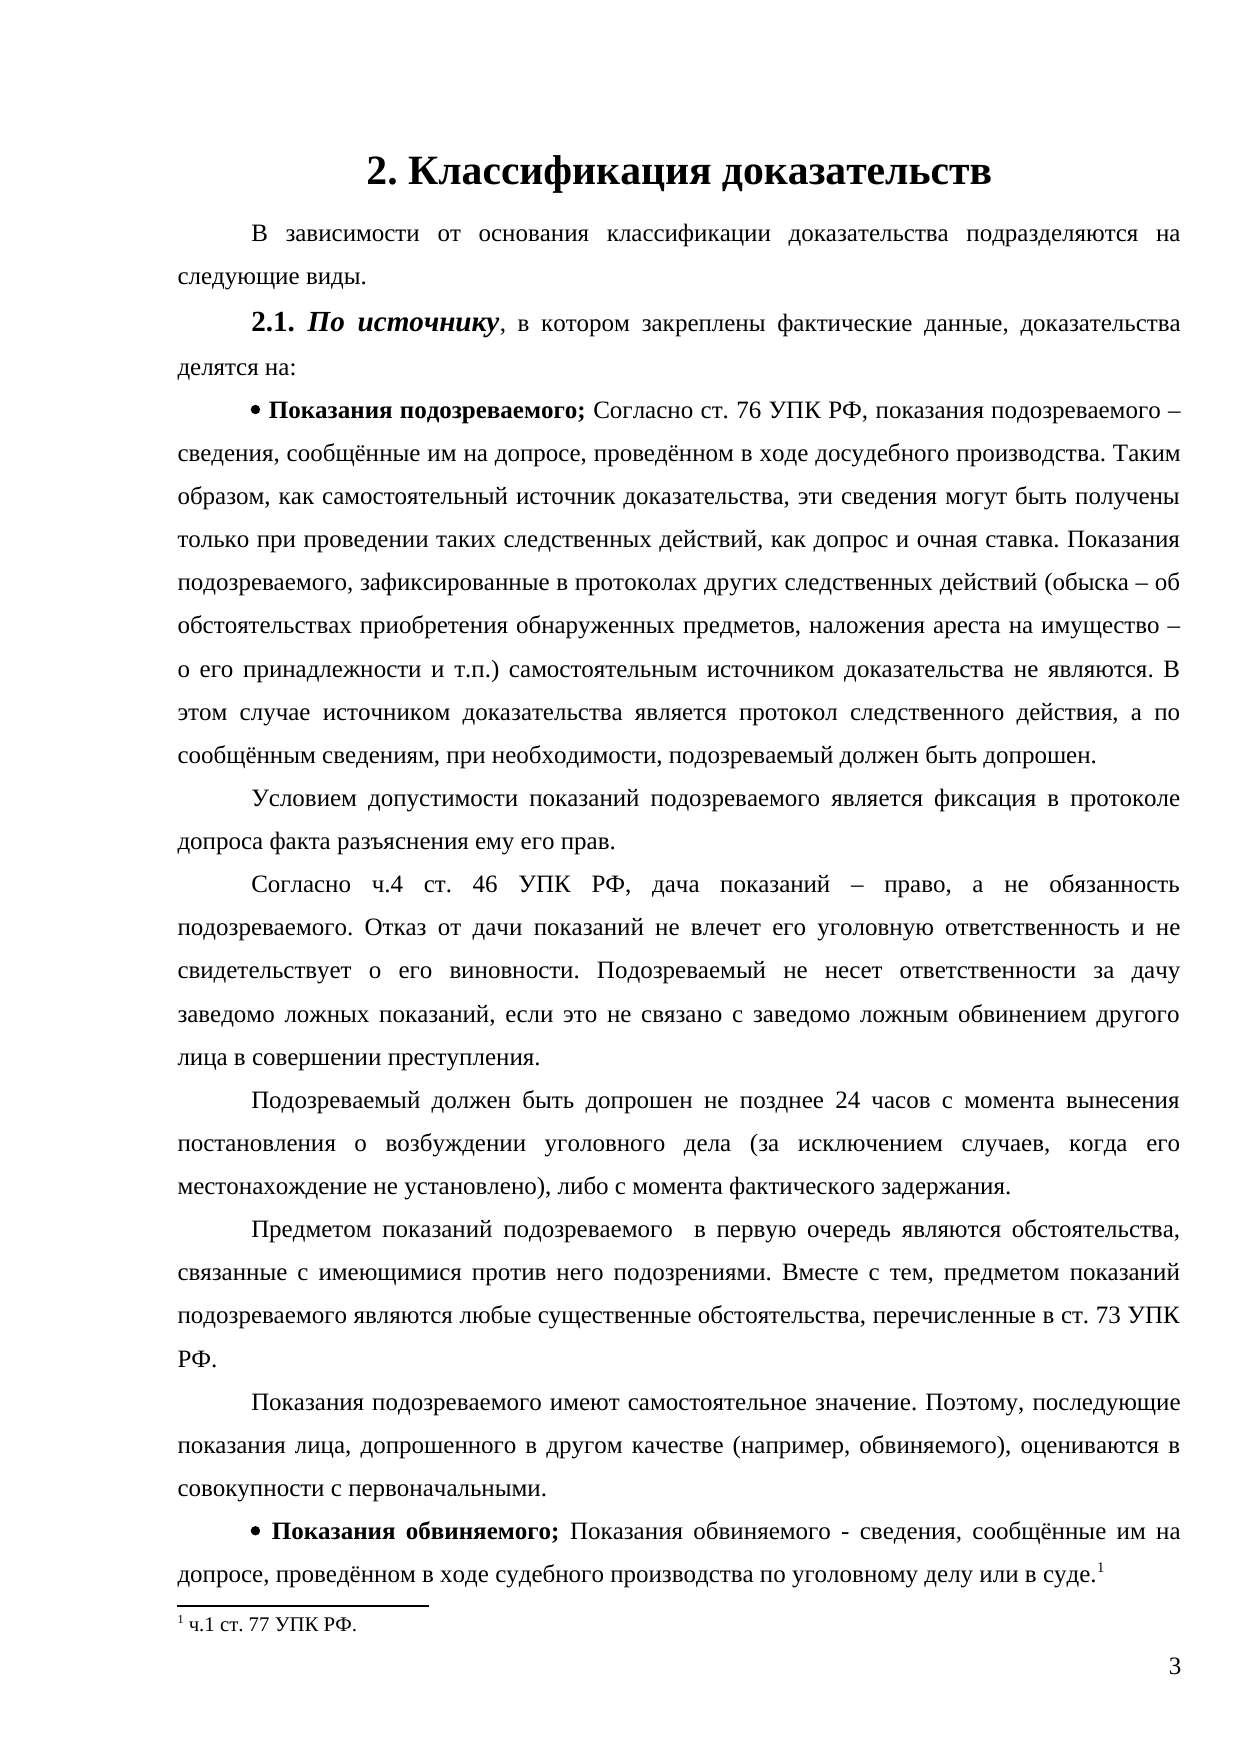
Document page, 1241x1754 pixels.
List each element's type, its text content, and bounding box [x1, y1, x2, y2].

text Согласно ч.4 ст. 46 УПК РФ, дача показаний – право, а не обязанность подозреваемого. Отказ от дачи показаний не влечет его уголовную ответственность и не свидетельствует о его виновности. Подозреваемый не несет ответственности за дачу заведомо ложных показаний, если это не связано с заведомо ложным обвинением другого лица в совершении преступления. [177, 869, 1181, 1071]
text Показания обвиняемого; Показания обвиняемого - сведения, сообщённые им на допросе, проведённом в ходе судебного производства по уголовному делу или в суде. [177, 1516, 1181, 1588]
text 2.1. По источнику, в котором закреплены фактические данные, доказательства делятся на: [177, 304, 1181, 381]
text Показания подозреваемого имеют самостоятельное значение. Поэтому, последующие показания лица, допрошенного в другом качестве (например, обвиняемого), оцениваются в совокупности с первоначальными. [177, 1387, 1181, 1502]
subtitle 2. Классификация доказательств [177, 146, 1181, 194]
text Подозреваемый должен быть допрошен не позднее 24 часов с момента вынесения постановления о возбуждении уголовного дела (за исключением случаев, когда его местонахождение не установлено), либо с момента фактического задержания. [177, 1085, 1181, 1200]
text Показания подозреваемого; Согласно ст. 76 УПК РФ, показания подозреваемого – сведения, сообщённые им на допросе, проведённом в ходе досудебного производства. Таким образом, как самостоятельный источник доказательства, эти сведения могут быть получены только при проведении таких следственных действий, как допрос и очная ставка. Показания подозреваемого, зафиксированные в протоколах других следственных действий (обыска – об обстоятельствах приобретения обнаруженных предметов, наложения ареста на имущество – о его принадлежности и т.п.) самостоятельным источником доказательства не являются. В этом случае источником доказательства является протокол следственного действия, а по сообщённым сведениям, при необходимости, подозреваемый должен быть допрошен. [177, 395, 1181, 769]
text Условием допустимости показаний подозреваемого является фиксация в протоколе допроса факта разъяснения ему его прав. [177, 783, 1181, 855]
text В зависимости от основания классификации доказательства подразделяются на следующие виды. [177, 218, 1181, 289]
text Предметом показаний подозреваемого в первую очередь являются обстоятельства, связанные с имеющимися против него подозрениями. Вместе с тем, предметом показаний подозреваемого являются любые существенные обстоятельства, перечисленные в ст. 73 УПК РФ. [177, 1214, 1181, 1372]
